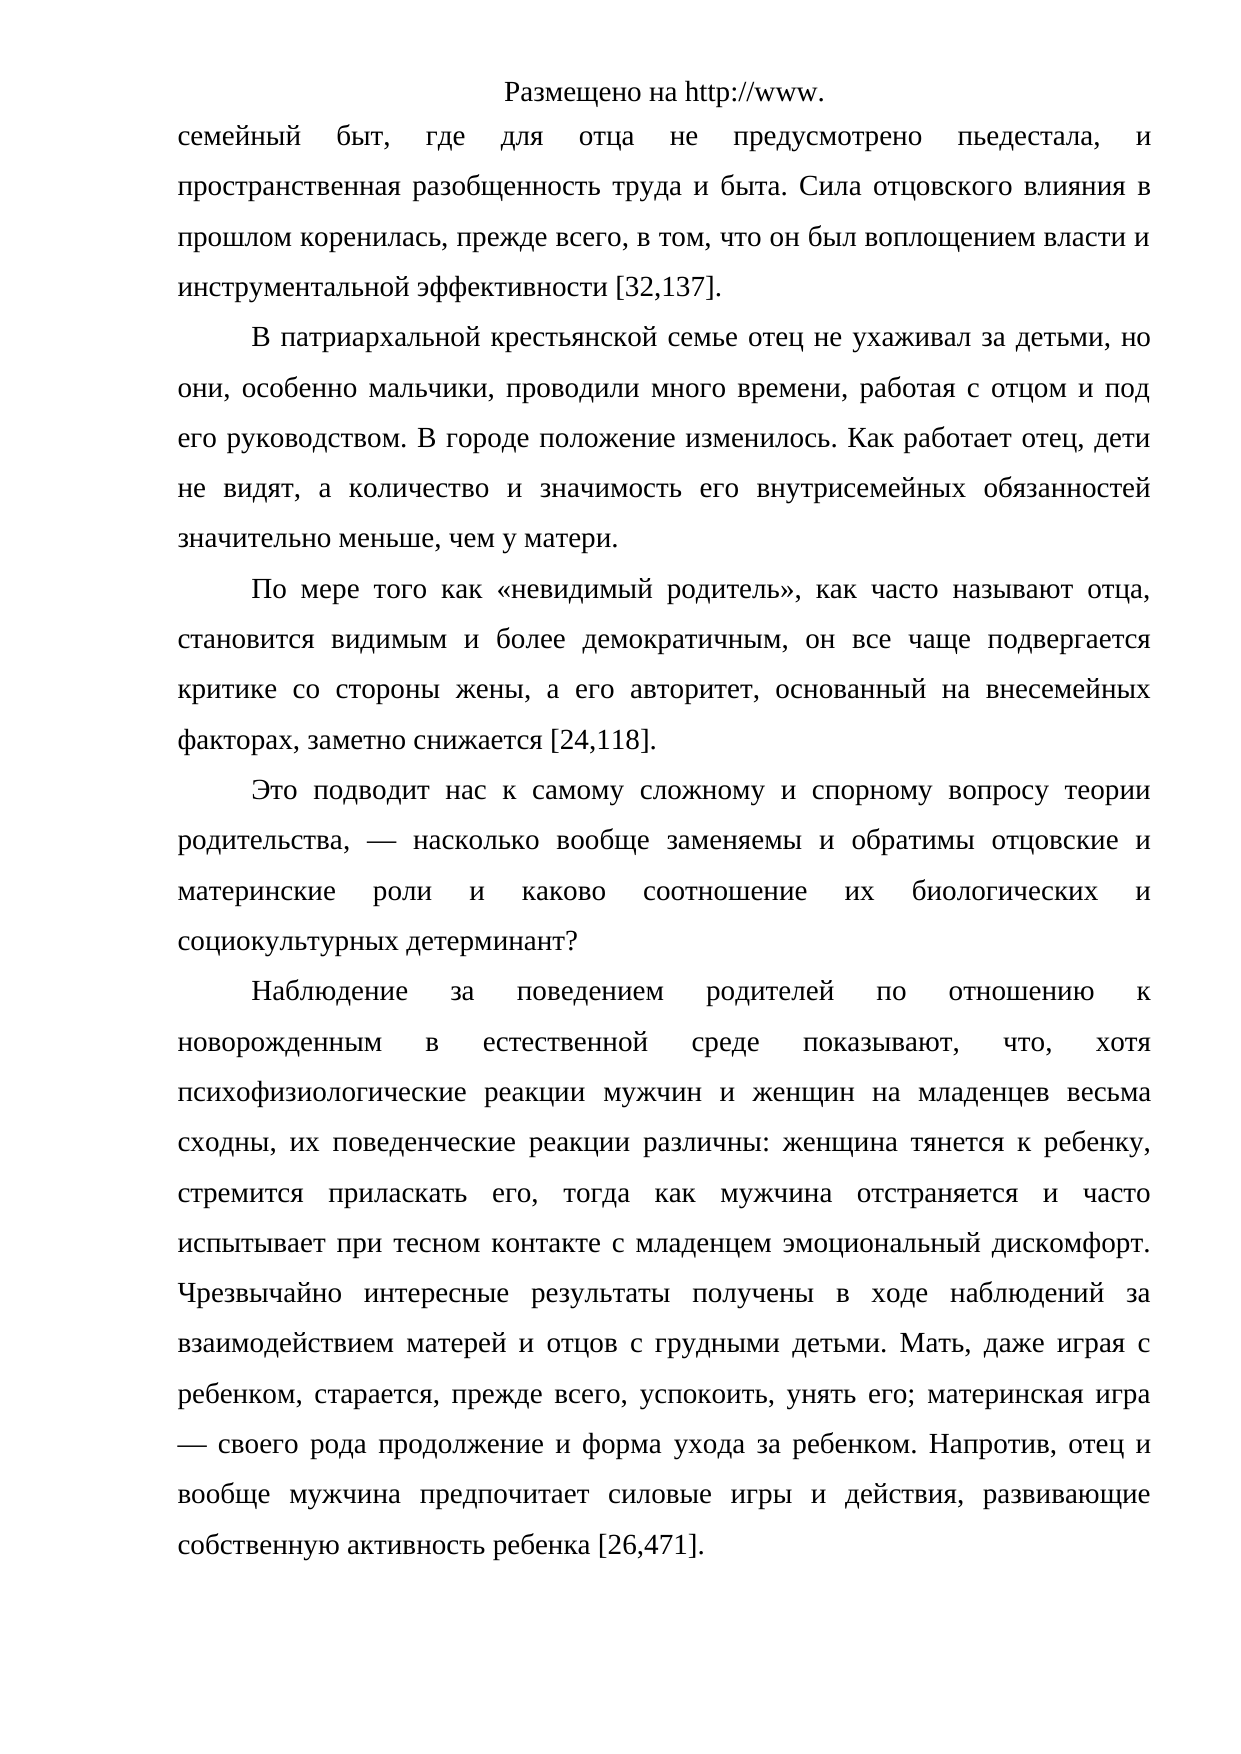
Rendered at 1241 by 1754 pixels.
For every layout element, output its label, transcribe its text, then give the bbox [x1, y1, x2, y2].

text В патриархальной крестьянской семье отец не ухаживал за детьми, но они, особенно мальчики, проводили много времени, работая с отцом и под его руководством. В городе положение изменилось. Как работает отец, дети не видят, а количество и значимость его внутрисемейных обязанностей значительно меньше, чем у матери. [177, 319, 1152, 554]
text По мере того как «невидимый родитель», как часто называют отца, становится видимым и более демократичным, он все чаще подвергается критике со стороны жены, а его авторитет, основанный на внесемейных факторах, заметно снижается [24,118]. [177, 571, 1152, 755]
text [177, 118, 1152, 303]
text Это подводит нас к самому сложному и спорному вопросу теории родительства, — насколько вообще заменяемы и обратимы отцовские и материнские роли и каково соотношение их биологических и социокультурных детерминант? [177, 772, 1152, 957]
text Наблюдение за поведением родителей по отношению к новорожденным в естественной среде показывают, что, хотя психофизиологические реакции мужчин и женщин на младенцев весьма сходны, их поведенческие реакции различны: женщина тянется к ребенку, стремится приласкать его, тогда как мужчина отстраняется и часто испытывает при тесном контакте с младенцем эмоциональный дискомфорт. Чрезвычайно интересные результаты получены в ходе наблюдений за взаимодействием матерей и отцов с грудными детьми. Мать, даже играя с ребенком, старается, прежде всего, успокоить, унять его; материнская игра — своего рода продолжение и форма ухода за ребенком. Напротив, отец и вообще мужчина предпочитает силовые игры и действия, развивающие собственную активность ребенка [26,471]. [177, 973, 1152, 1560]
